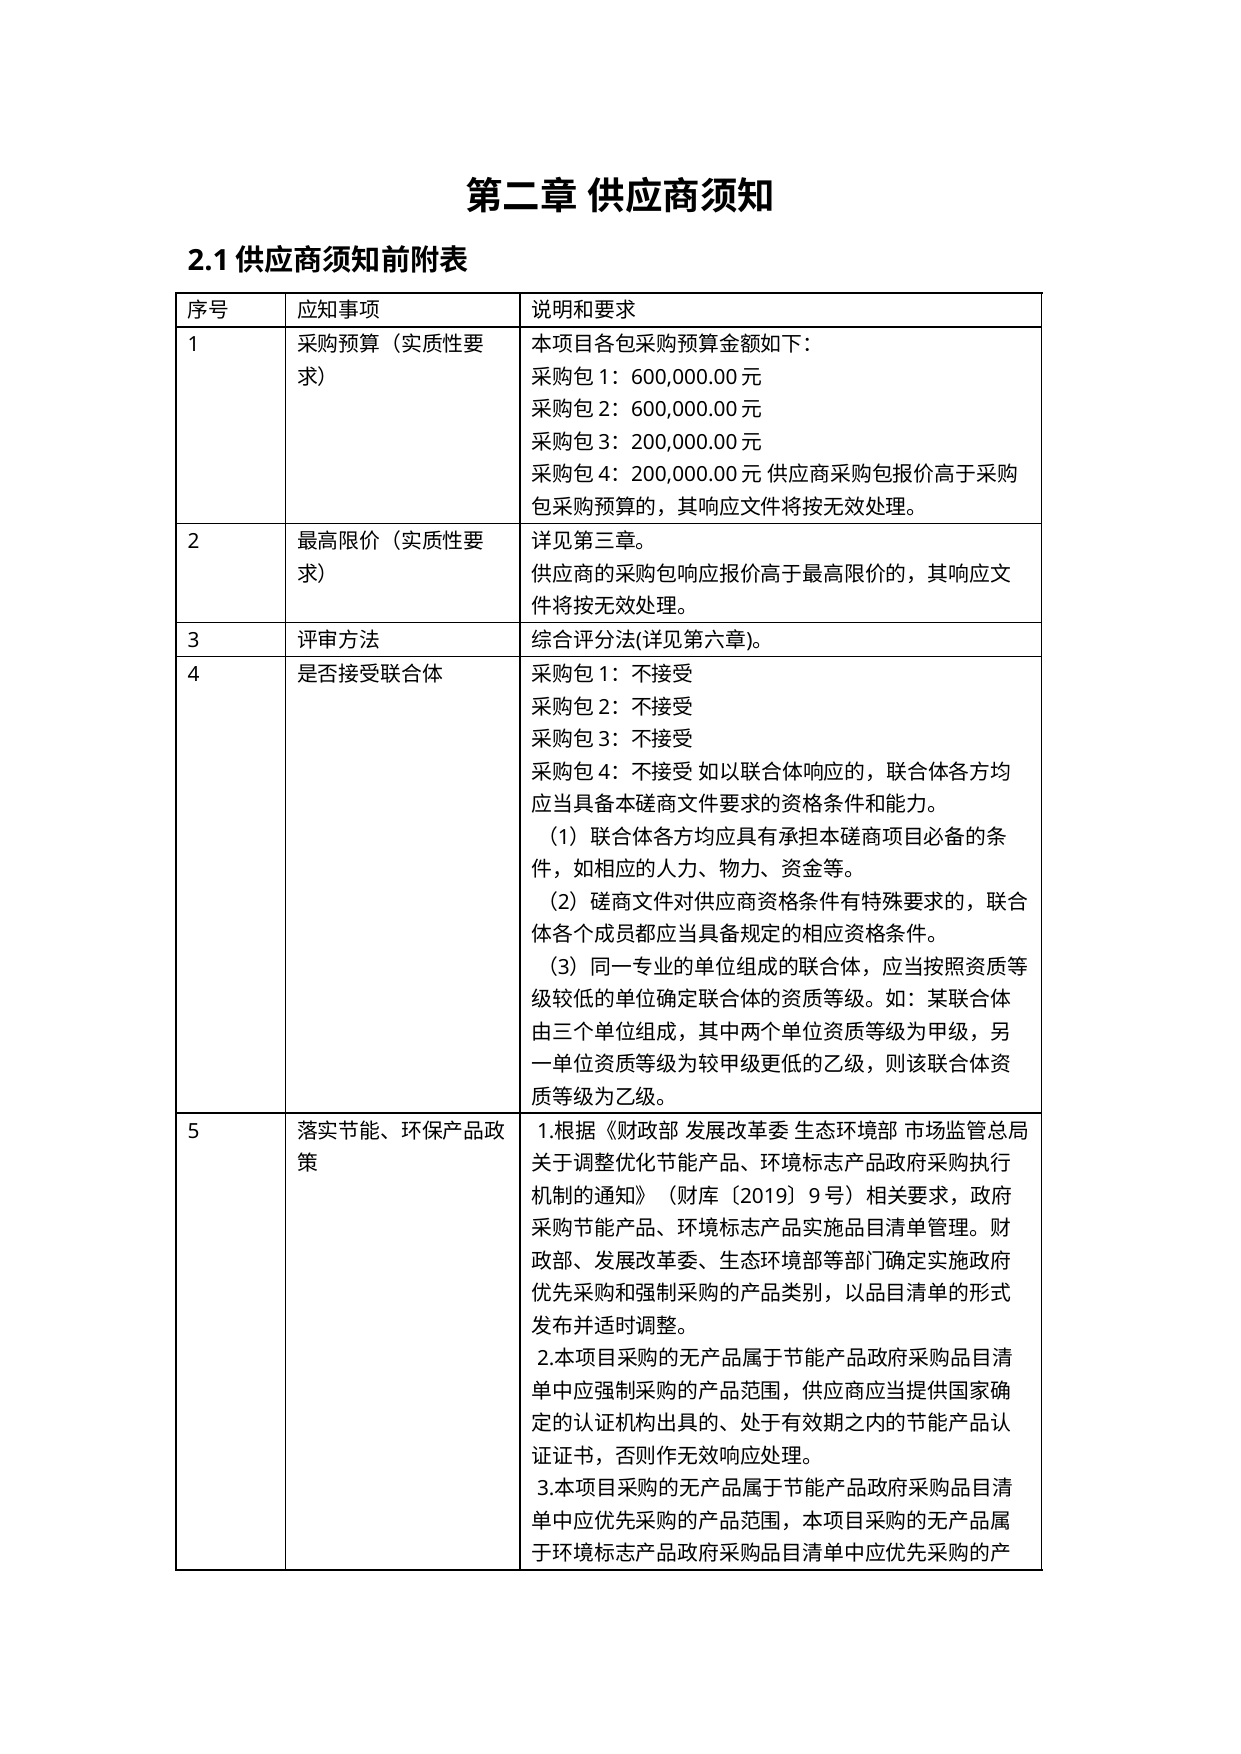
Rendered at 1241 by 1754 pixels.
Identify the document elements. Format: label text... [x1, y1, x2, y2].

table_cell 4 [177, 657, 285, 1112]
text 第二章 供应商须知 [187, 162, 1053, 227]
text 2.1供应商须知前附表 [187, 227, 1053, 292]
table_cell 落实节能、环保产品政策 [286, 1114, 519, 1569]
table_header 说明和要求 [521, 294, 1041, 326]
table_cell 1 [177, 328, 285, 523]
table_cell 详见第三章。 供应商的采购包响应报价高于最高限价的，其响应文件将按无效处理。 [521, 524, 1041, 622]
table_cell 本项目各包采购预算金额如下： 采购包1：600,000.00元 采购包2：600,000.00元 采购包3：200,000.00元 采购包4：200,000.00元 供应商采购包报价高于采购包采购预算的，其响应文件将按无效处理。 [521, 328, 1041, 523]
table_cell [521, 1114, 1041, 1569]
table_cell 2 [177, 524, 285, 622]
table_cell 综合评分法(详见第六章)。 [521, 623, 1041, 656]
table_cell 3 [177, 623, 285, 656]
table_cell 是否接受联合体 [286, 657, 519, 1112]
table_header 序号 [177, 294, 285, 326]
table_header 应知事项 [286, 294, 519, 326]
table_cell 最高限价（实质性要求） [286, 524, 519, 622]
table_cell 评审方法 [286, 623, 519, 656]
table_cell 采购包1：不接受 采购包2：不接受 采购包3：不接受 采购包4：不接受 如以联合体响应的，联合体各方均应当具备本磋商文件要求的资格条件和能力。 （1）联合体各方均应具有承担本磋商项目必备的条件，如相应的人力、物力、资金等。 （2）磋商文件对供应商资格条件有特殊要求的，联合体各个成员都应当具备规定的相应资格条件。 （3）同一专业的单位组成的联合体，应当按照资质等级较低的单位确定联合体的资质等级。如：某联合体由三个单位组成，其中两个单位资质等级为甲级，另一单位资质等级为较甲级更低的乙级，则该联合体资质等级为乙级。 [521, 657, 1041, 1112]
table_cell 采购预算（实质性要求） [286, 328, 519, 523]
table_cell 5 [177, 1114, 285, 1569]
